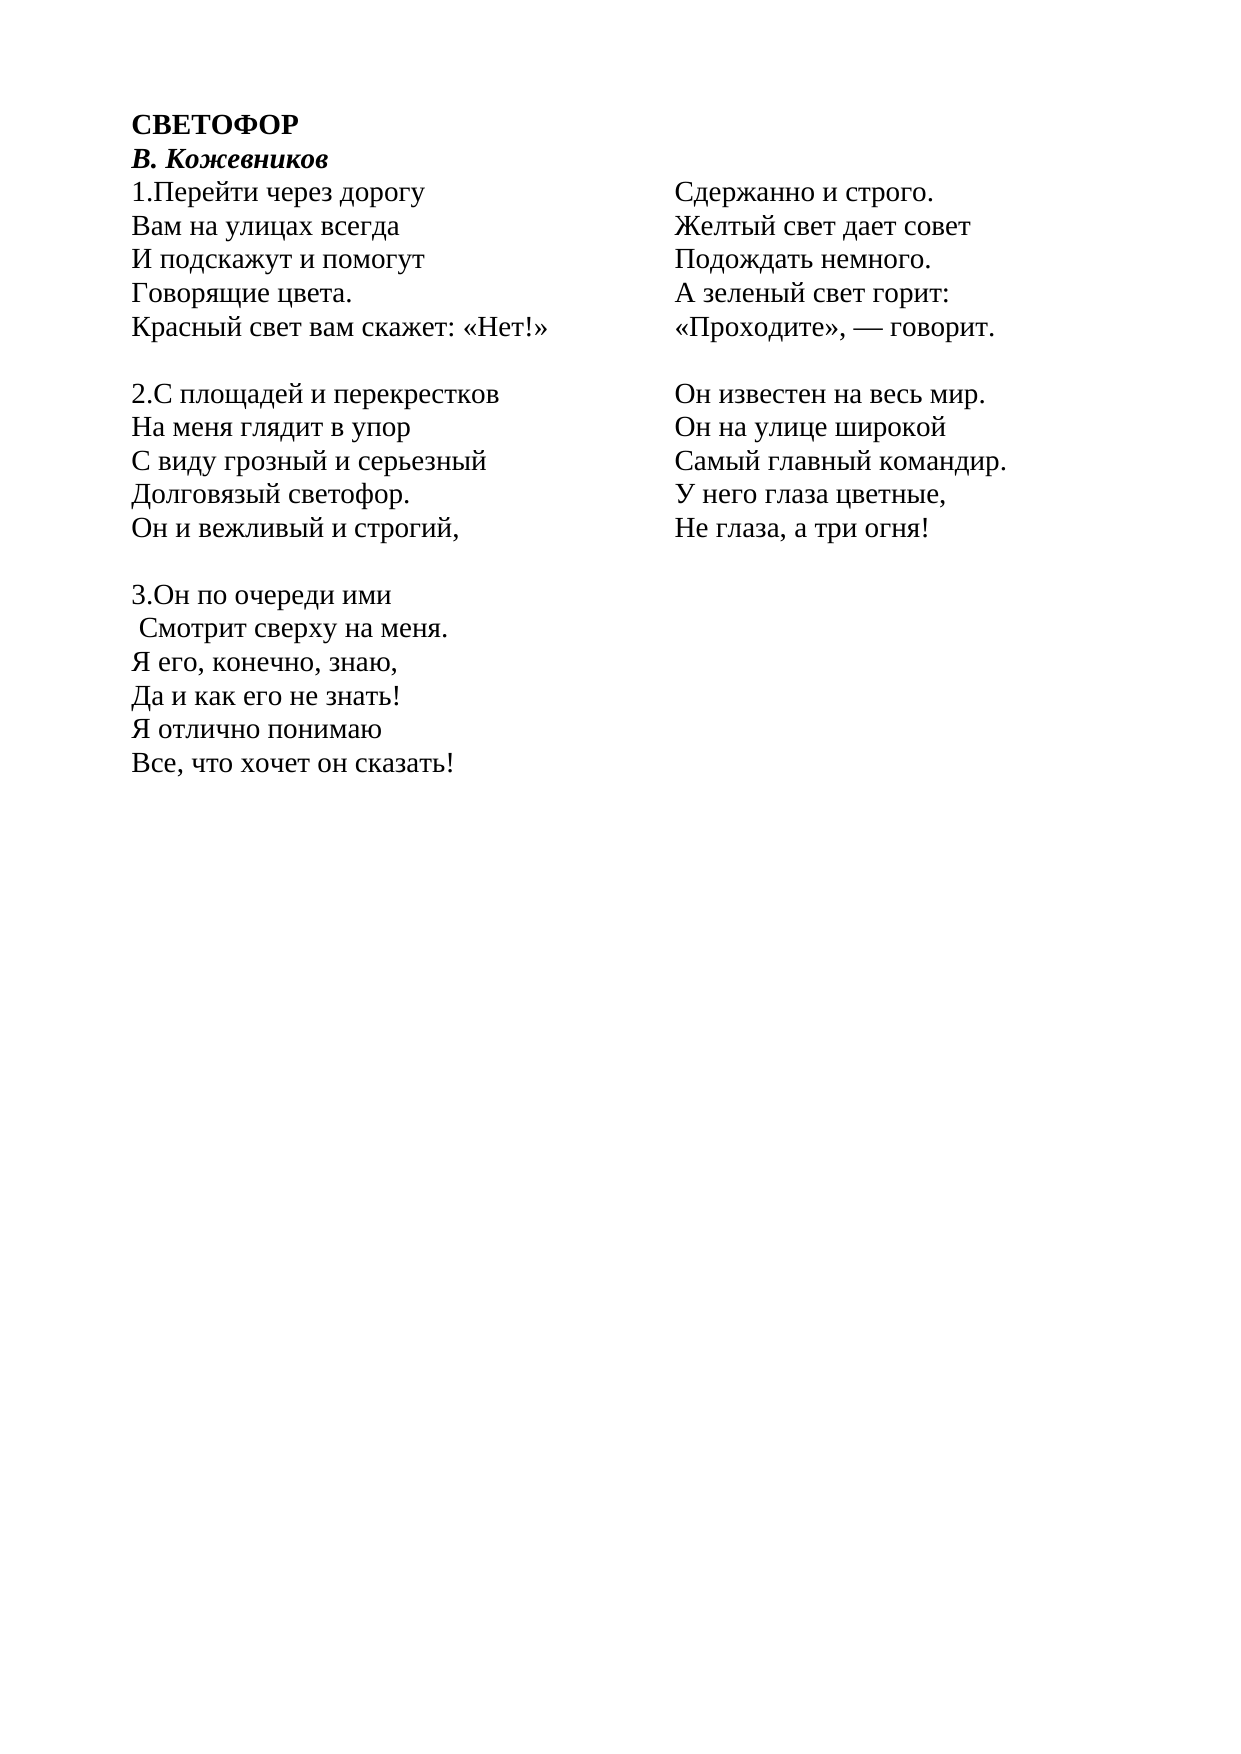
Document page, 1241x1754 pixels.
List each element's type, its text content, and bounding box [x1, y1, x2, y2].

text Он известен на весь мир. [674, 376, 1144, 409]
text В. Кожевников [131, 141, 1144, 174]
text Я его, конечно, знаю, [131, 644, 601, 678]
text А зеленый свет горит: [674, 275, 1144, 309]
text Смотрит сверху на меня. [131, 611, 601, 644]
text Долговязый светофор. [131, 476, 601, 510]
text Все, что хочет он сказать! [131, 745, 601, 778]
text Желтый свет дает совет [674, 208, 1144, 242]
text С виду грозный и серьезный [131, 443, 601, 476]
text 2.С площадей и перекрестков [131, 376, 601, 409]
text СВЕТОФОР [131, 107, 1144, 141]
text Самый главный командир. [674, 443, 1144, 476]
text Да и как его не знать! [131, 678, 601, 711]
text 1.Перейти через дорогу [131, 174, 601, 208]
text Вам на улицах всегда [131, 208, 601, 242]
text Он на улице широкой [674, 409, 1144, 443]
text Подождать немного. [674, 242, 1144, 275]
text 3.Он по очереди ими [131, 577, 601, 611]
text Не глаза, а три огня! [674, 510, 1144, 543]
text На меня глядит в упор [131, 409, 601, 443]
text У него глаза цветные, [674, 476, 1144, 510]
text Я отлично понимаю [131, 711, 601, 745]
text Он и вежливый и строгий, [131, 510, 601, 543]
text И подскажут и помогут [131, 242, 601, 275]
text «Проходите», — говорит. [674, 309, 1144, 342]
text Говорящие цвета. [131, 275, 601, 309]
text Красный свет вам скажет: «Нет!» [131, 309, 601, 342]
text Сдержанно и строго. [674, 174, 1144, 208]
